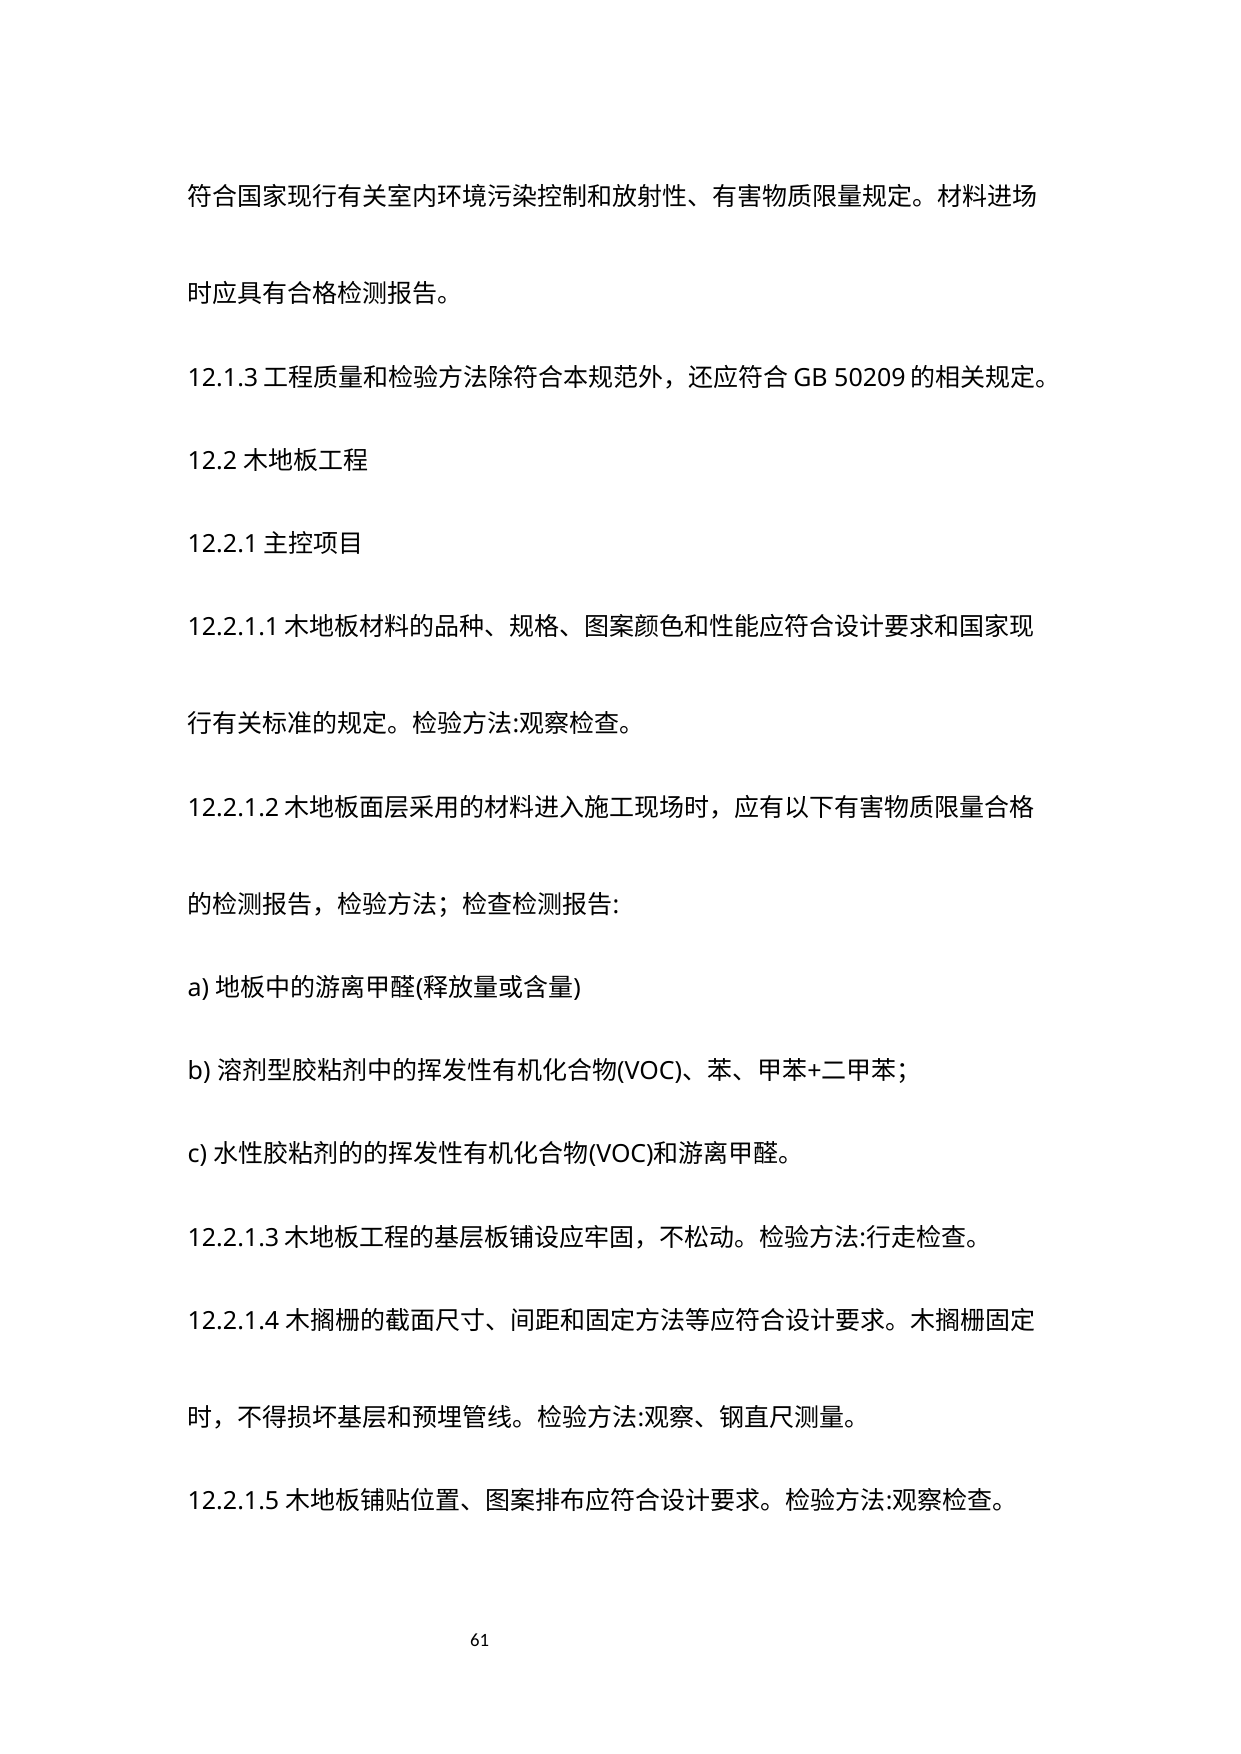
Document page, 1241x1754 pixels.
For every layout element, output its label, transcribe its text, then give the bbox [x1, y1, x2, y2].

text 12.2 木地板工程 [187, 426, 1053, 491]
text 12.2.1.3木地板工程的基层板铺设应牢固，不松动。检验方法:行走检查。 [187, 1203, 1053, 1268]
text 12.2.1.2木地板面层采用的材料进入施工现场时，应有以下有害物质限量合格的检测报告，检验方法；检查检测报告: [187, 773, 1053, 935]
text 12.2.1.4 木搁栅的截面尺寸、间距和固定方法等应符合设计要求。木搁栅固定时，不得损坏基层和预埋管线。检验方法:观察、钢直尺测量。 [187, 1286, 1053, 1448]
text 12.1.3工程质量和检验方法除符合本规范外，还应符合GB 50209的相关规定。 [187, 343, 1053, 408]
text c) 水性胶粘剂的的挥发性有机化合物(VOC)和游离甲醛。 [187, 1119, 1053, 1184]
list 地板中的游离甲醛(释放量或含量) [187, 953, 1053, 1018]
text 12.2.1.1木地板材料的品种、规格、图案颜色和性能应符合设计要求和国家现行有关标准的规定。检验方法:观察检查。 [187, 592, 1053, 754]
text 12.2.1主控项目 [187, 509, 1053, 574]
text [187, 162, 1053, 324]
text 12.2.1.5 木地板铺贴位置、图案排布应符合设计要求。检验方法:观察检查。 [187, 1466, 1053, 1531]
text b) 溶剂型胶粘剂中的挥发性有机化合物(VOC)、苯、甲苯+二甲苯； [187, 1036, 1053, 1101]
